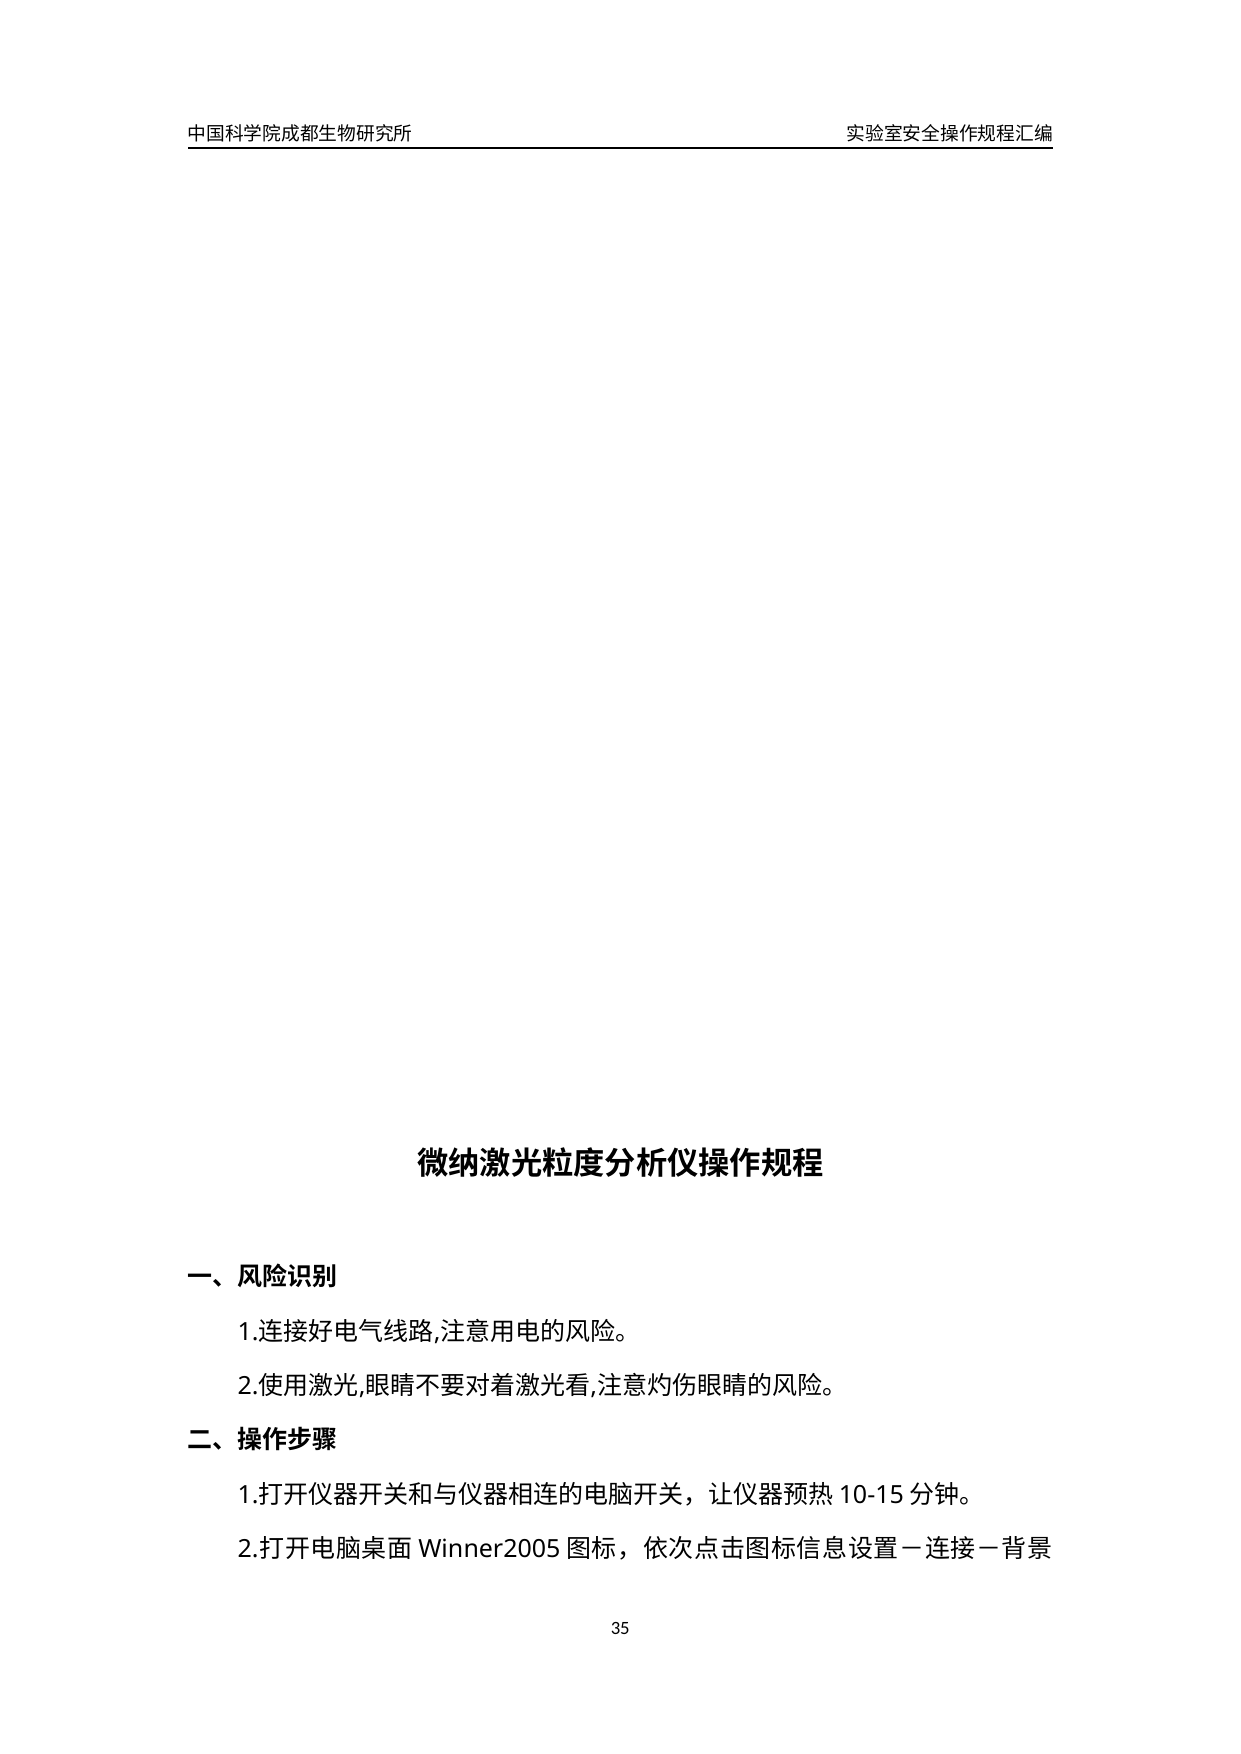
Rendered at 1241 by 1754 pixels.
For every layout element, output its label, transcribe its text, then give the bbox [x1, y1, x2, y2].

subtitle 微纳激光粒度分析仪操作规程 [187, 1138, 1053, 1183]
text 2.使用激光,眼睛不要对着激光看,注意灼伤眼睛的风险。 [187, 1366, 1053, 1402]
text 一、风险识别 [187, 1257, 1053, 1293]
text 1.打开仪器开关和与仪器相连的电脑开关，让仪器预热10-15分钟。 [187, 1474, 1053, 1511]
text 二、操作步骤 [187, 1420, 1053, 1456]
text 1.连接好电气线路,注意用电的风险。 [187, 1311, 1053, 1347]
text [187, 1529, 1053, 1565]
